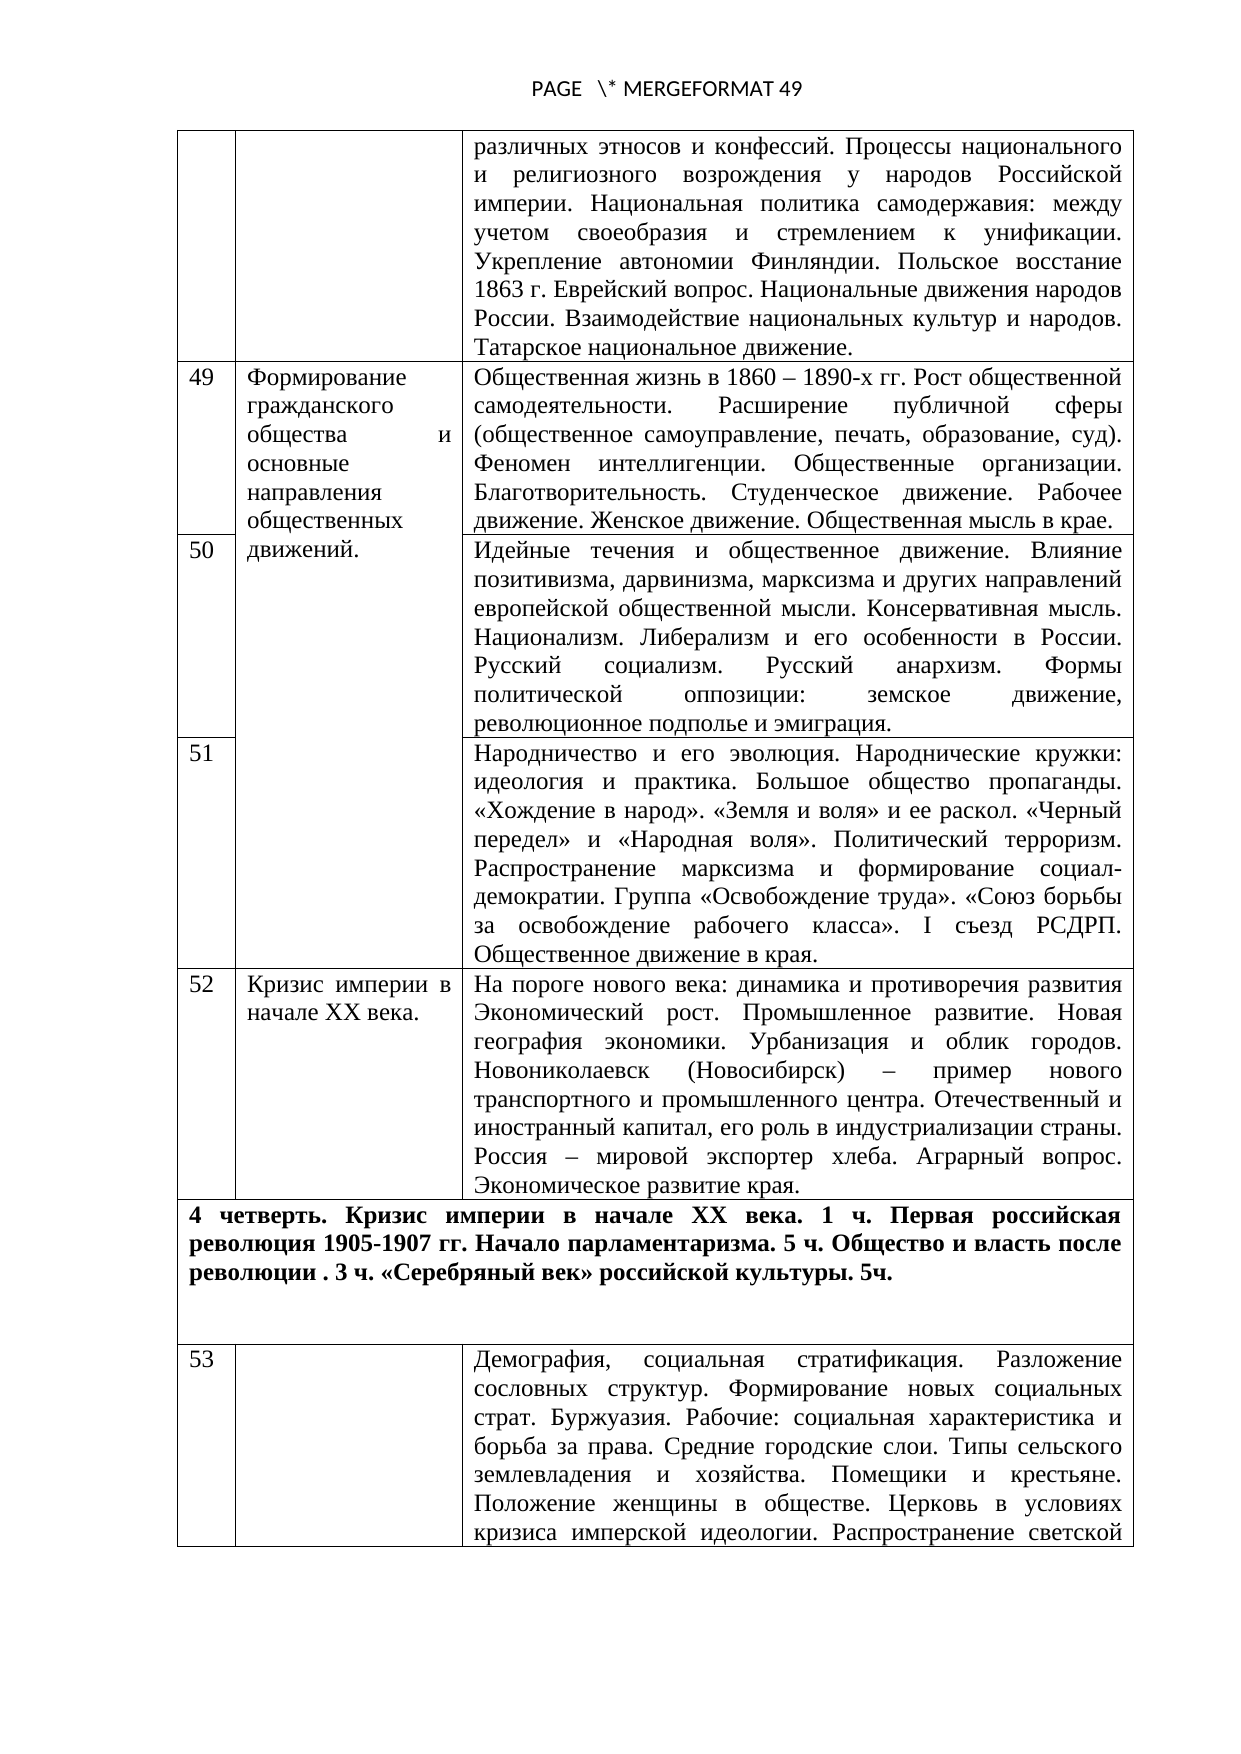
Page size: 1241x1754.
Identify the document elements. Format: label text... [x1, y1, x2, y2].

table_cell 50 [178, 535, 235, 737]
table_cell 49 [178, 362, 235, 534]
table_cell Общественная жизнь в 1860 – 1890-х гг. Рост общественной самодеятельности. Расширение публичной сферы (общественное самоуправление, печать, образование, суд). Феномен интеллигенции. Общественные организации. Благотворительность. Студенческое движение. Рабочее движение. Женское движение. Общественная мысль в крае. [463, 362, 1133, 534]
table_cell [463, 131, 1133, 361]
table_cell На пороге нового века: динамика и противоречия развития Экономический рост. Промышленное развитие. Новая география экономики. Урбанизация и облик городов. Новониколаевск (Новосибирск) – пример нового транспортного и промышленного центра. Отечественный и иностранный капитал, его роль в индустриализации страны. Россия – мировой экспортер хлеба. Аграрный вопрос. Экономическое развитие края. [463, 969, 1133, 1199]
table_cell 48 [178, 131, 235, 361]
table_cell 52 [178, 969, 235, 1199]
table_cell Народничество и его эволюция. Народнические кружки: идеология и практика. Большое общество пропаганды. «Хождение в народ». «Земля и воля» и ее раскол. «Черный передел» и «Народная воля». Политический терроризм. Распространение марксизма и формирование социал-демократии. Группа «Освобождение труда». «Союз борьбы за освобождение рабочего класса». I съезд РСДРП. Общественное движение в края. [463, 738, 1133, 968]
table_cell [463, 1345, 1133, 1546]
table_cell Идейные течения и общественное движение. Влияние позитивизма, дарвинизма, марксизма и других направлений европейской общественной мысли. Консервативная мысль. Национализм. Либерализм и его особенности в России. Русский социализм. Русский анархизм. Формы политической оппозиции: земское движение, революционное подполье и эмиграция. [463, 535, 1133, 737]
table_cell [236, 1345, 462, 1546]
table_cell 51 [178, 738, 235, 968]
table_cell 4 четверть. Кризис империи в начале ХХ века. 1 ч. Первая российская революция 1905-1907 гг. Начало парламентаризма. 5 ч. Общество и власть после революции . 3 ч. «Серебряный век» российской культуры. 5ч. [178, 1200, 1133, 1343]
table_cell Формирование гражданского общества и основные направления общественных движений. [236, 362, 462, 968]
table_cell 53 [178, 1345, 235, 1546]
table_cell Кризис империи в начале ХХ века. [236, 969, 462, 1199]
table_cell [236, 131, 462, 361]
